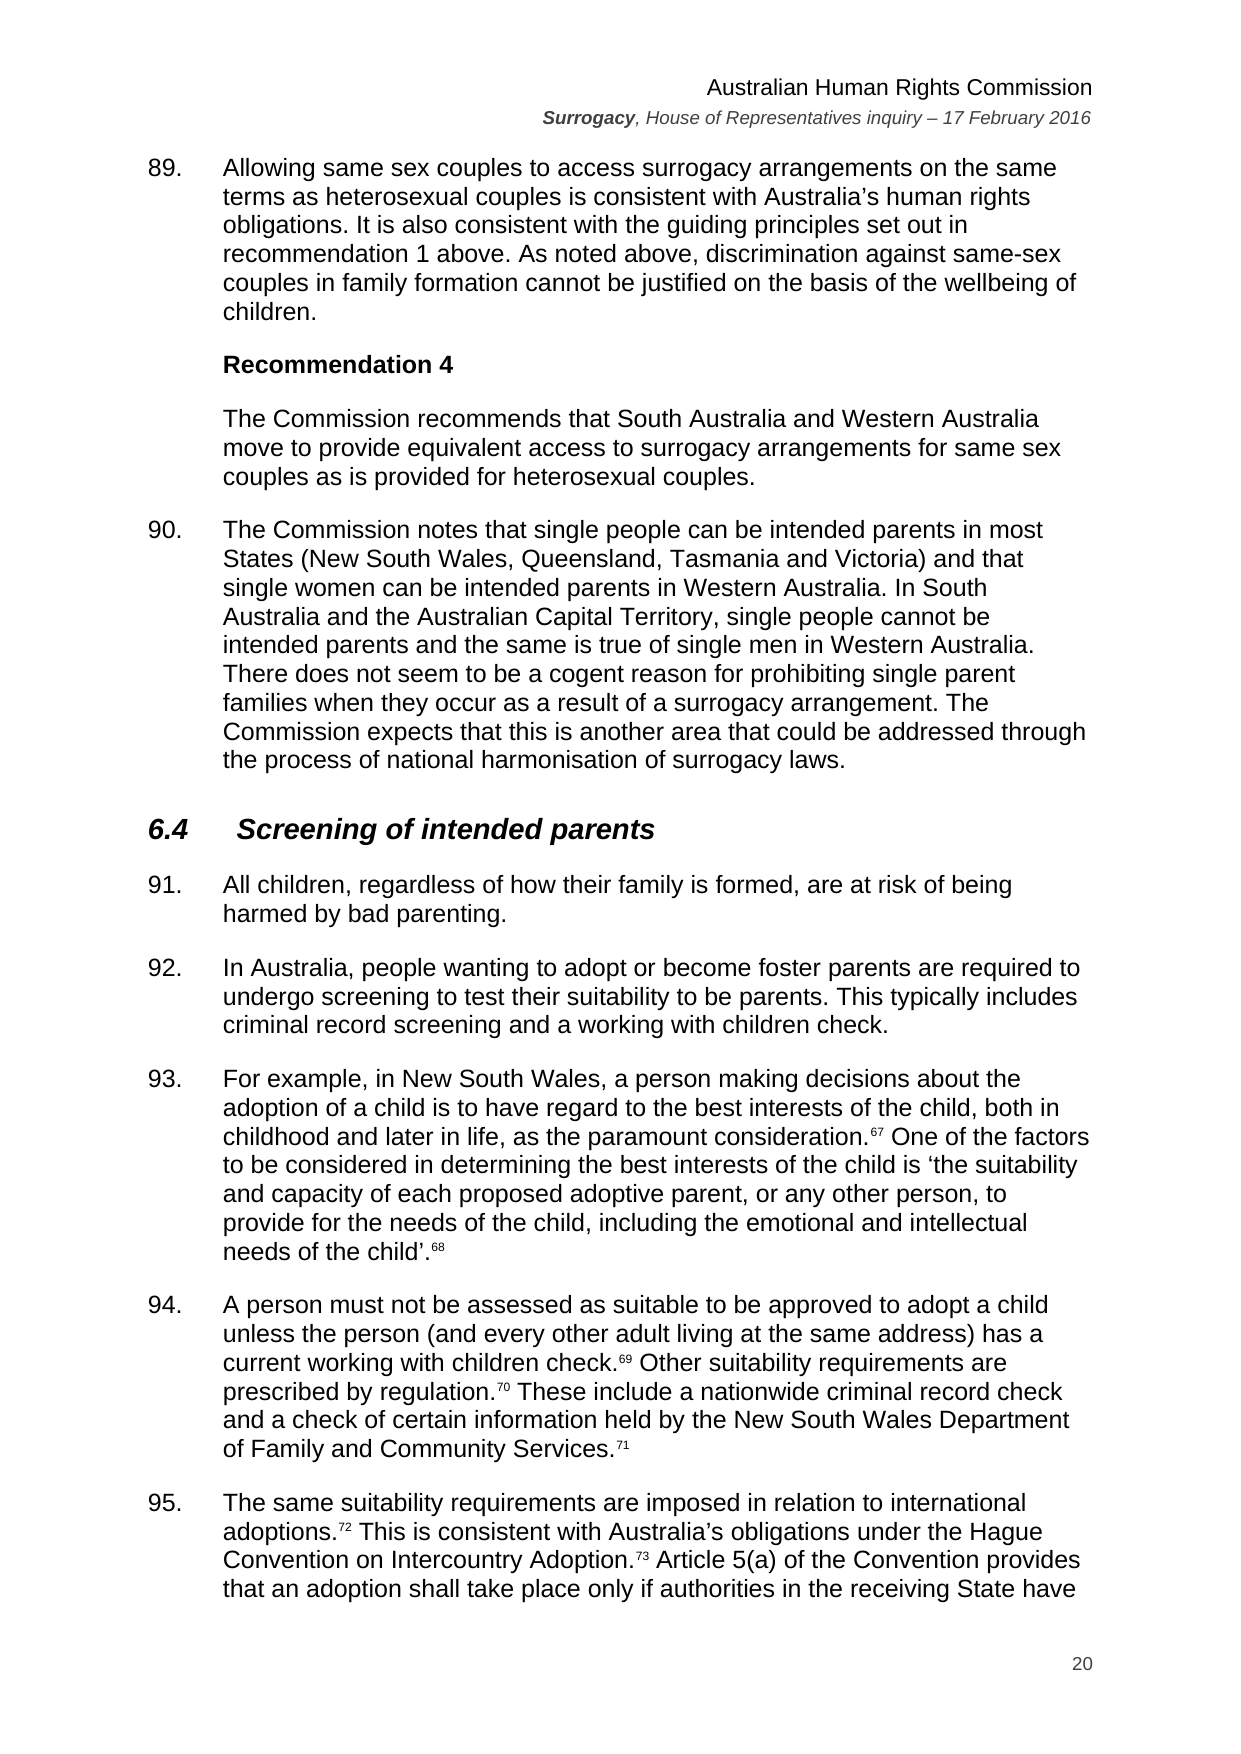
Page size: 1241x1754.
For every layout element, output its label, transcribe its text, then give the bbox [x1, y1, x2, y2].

list The Commission recommends that South Australia and Western Australia move to provide equivalent access to surrogacy arrangements for same sex couples as is provided for heterosexual couples. [223, 404, 1092, 491]
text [148, 1488, 1092, 1603]
text The Commission notes that single people can be intended parents in most States (New South Wales, Queensland, Tasmania and Victoria) and that single women can be intended parents in Western Australia. In South Australia and the Australian Capital Territory, single people cannot be intended parents and the same is true of single men in Western Australia. There does not seem to be a cogent reason for prohibiting single parent families when they occur as a result of a surrogacy arrangement. The Commission expects that this is another area that could be addressed through the process of national harmonisation of surrogacy laws. [148, 516, 1092, 774]
text Allowing same sex couples to access surrogacy arrangements on the same terms as heterosexual couples is consistent with Australia’s human rights obligations. It is also consistent with the guiding principles set out in recommendation 1 above. As noted above, discrimination against same-sex couples in family formation cannot be justified on the basis of the wellbeing of children. [148, 153, 1092, 326]
text In Australia, people wanting to adopt or become foster parents are required to undergo screening to test their suitability to be parents. This typically includes criminal record screening and a working with children check. [148, 953, 1092, 1039]
list Recommendation 4 [223, 351, 1092, 379]
text For example, in New South Wales, a person making decisions about the adoption of a child is to have regard to the best interests of the child, both in childhood and later in life, as the paramount consideration. One of the factors to be considered in determining the best interests of the child is ‘the suitability and capacity of each proposed adoptive parent, or any other person, to provide for the needs of the child, including the emotional and intellectual needs of the child’. [148, 1064, 1092, 1265]
subtitle Screening of intended parents [148, 812, 1092, 845]
text All children, regardless of how their family is formed, are at risk of being harmed by bad parenting. [148, 870, 1092, 928]
text A person must not be assessed as suitable to be approved to adopt a child unless the person (and every other adult living at the same address) has a current working with children check. Other suitability requirements are prescribed by regulation. These include a nationwide criminal record check and a check of certain information held by the New South Wales Department of Family and Community Services. [148, 1290, 1092, 1463]
